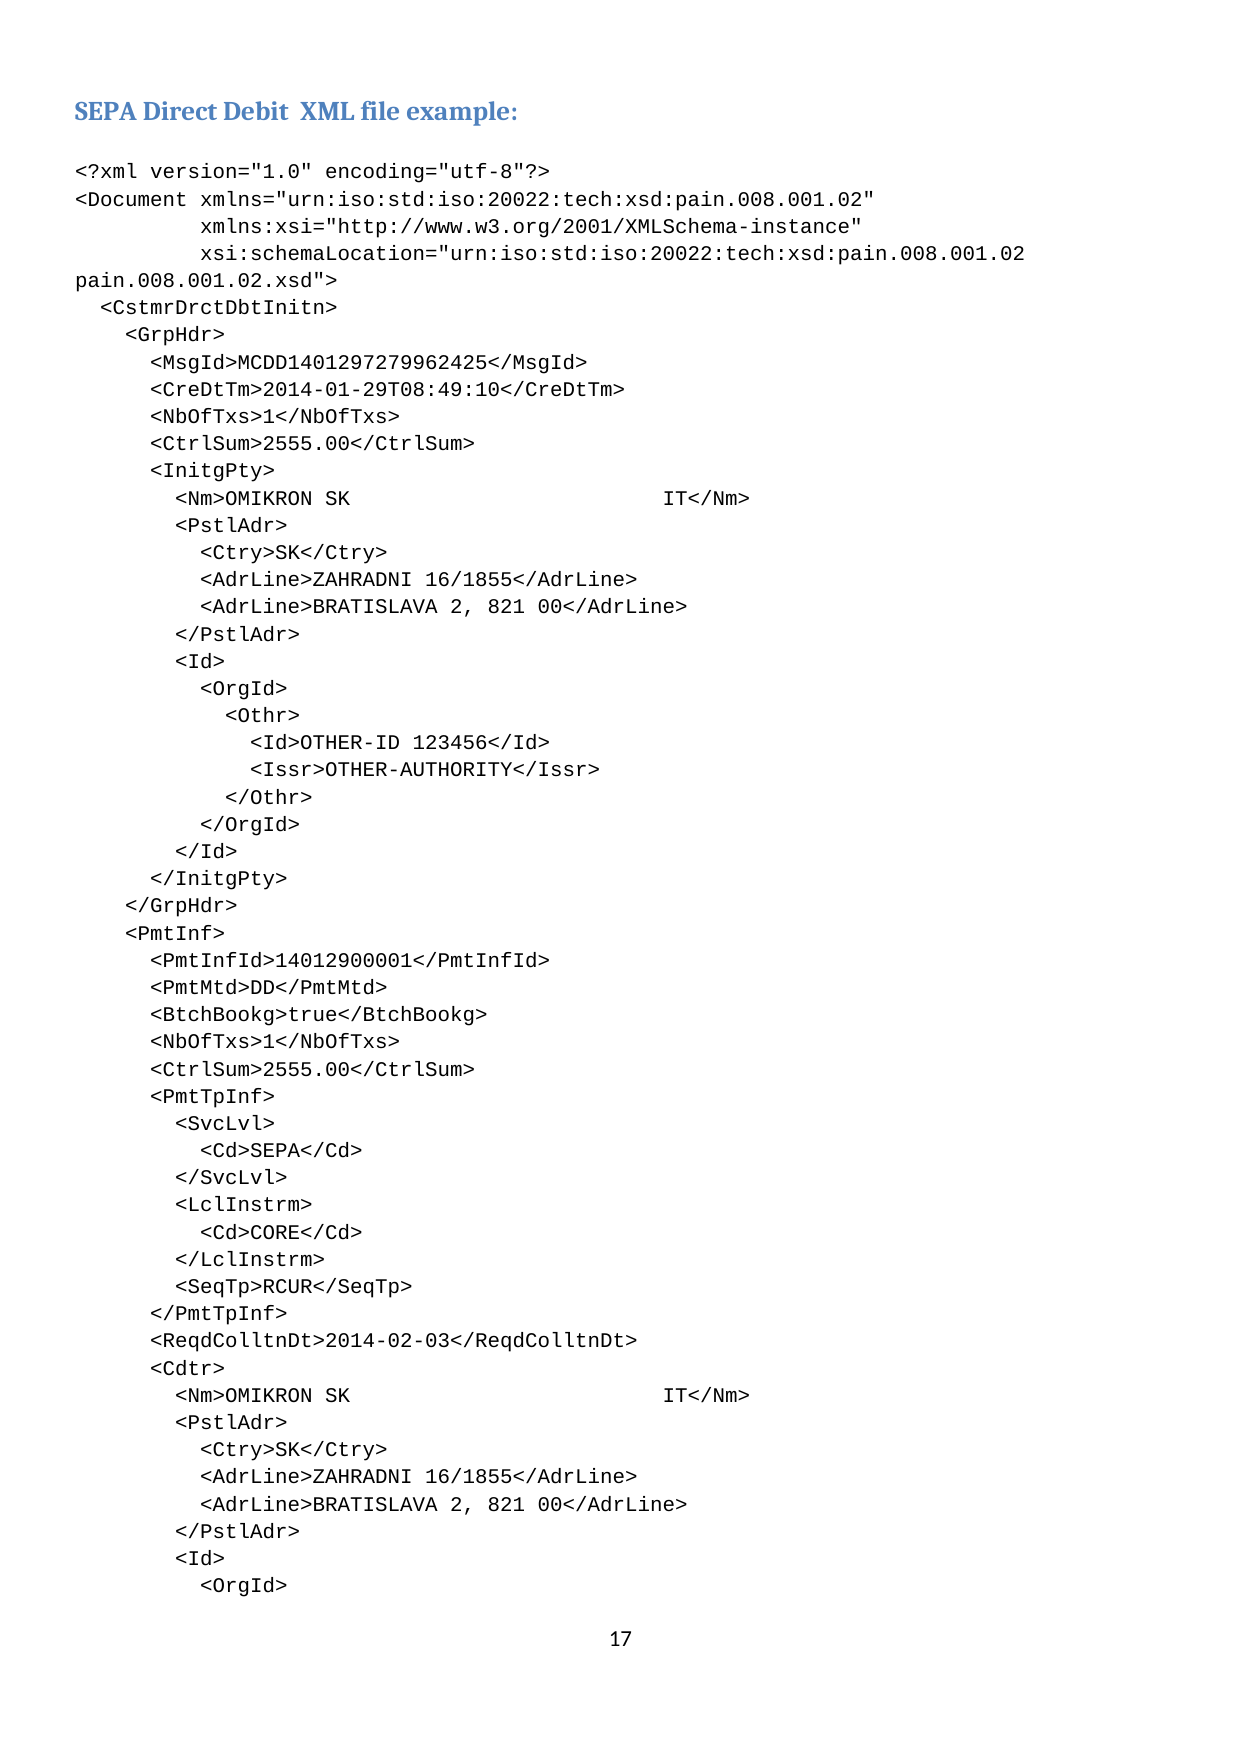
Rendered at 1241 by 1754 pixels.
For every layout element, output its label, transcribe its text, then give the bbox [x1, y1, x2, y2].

text </GrpHdr> [75, 895, 1165, 919]
text <MsgId>MCDD1401297279962425</MsgId> [75, 352, 1165, 375]
text xmlns:xsi="http://www.w3.org/2001/XMLSchema-instance" [75, 216, 1165, 239]
text </LclInstrm> [75, 1249, 1165, 1272]
text <Id>OTHER-ID 123456</Id> [75, 732, 1165, 756]
text <NbOfTxs>1</NbOfTxs> [75, 406, 1165, 430]
text <CstmrDrctDbtInitn> [75, 297, 1165, 321]
text </Id> [75, 841, 1165, 865]
text <LclInstrm> [75, 1194, 1165, 1218]
text <Nm>OMIKRON SK IT</Nm> [75, 488, 1165, 511]
text </InitgPty> [75, 868, 1165, 892]
text <NbOfTxs>1</NbOfTxs> [75, 1031, 1165, 1055]
text <PmtTpInf> [75, 1086, 1165, 1109]
text <Issr>OTHER-AUTHORITY</Issr> [75, 759, 1165, 783]
text xsi:schemaLocation="urn:iso:std:iso:20022:tech:xsd:pain.008.001.02 pain.008.001.02.xsd"> [75, 243, 1165, 294]
text <Id> [75, 1548, 1165, 1572]
text <CtrlSum>2555.00</CtrlSum> [75, 433, 1165, 457]
text <Cd>SEPA</Cd> [75, 1140, 1165, 1164]
text <PmtInf> [75, 923, 1165, 946]
text <?xml version="1.0" encoding="utf-8"?> [75, 161, 1165, 185]
text <Cdtr> [75, 1358, 1165, 1381]
text </PmtTpInf> [75, 1303, 1165, 1327]
text <PmtMtd>DD</PmtMtd> [75, 977, 1165, 1001]
text <AdrLine>ZAHRADNI 16/1855</AdrLine> [75, 1466, 1165, 1490]
text <SvcLvl> [75, 1113, 1165, 1137]
text <CreDtTm>2014-01-29T08:49:10</CreDtTm> [75, 379, 1165, 402]
text </Othr> [75, 787, 1165, 810]
text <PmtInfId>14012900001</PmtInfId> [75, 950, 1165, 973]
text </SvcLvl> [75, 1167, 1165, 1191]
text <AdrLine>BRATISLAVA 2, 821 00</AdrLine> [75, 1493, 1165, 1517]
text </PstlAdr> [75, 623, 1165, 647]
text <SeqTp>RCUR</SeqTp> [75, 1276, 1165, 1300]
text <Document xmlns="urn:iso:std:iso:20022:tech:xsd:pain.008.001.02" [75, 188, 1165, 212]
text </PstlAdr> [75, 1521, 1165, 1544]
text <Cd>CORE</Cd> [75, 1222, 1165, 1245]
subtitle SEPA Direct Debit XML file example: [75, 96, 1165, 127]
text <OrgId> [75, 678, 1165, 702]
text <AdrLine>BRATISLAVA 2, 821 00</AdrLine> [75, 596, 1165, 620]
text <Ctry>SK</Ctry> [75, 1439, 1165, 1463]
text <AdrLine>ZAHRADNI 16/1855</AdrLine> [75, 569, 1165, 593]
text <PstlAdr> [75, 515, 1165, 538]
text <InitgPty> [75, 460, 1165, 484]
text <Othr> [75, 705, 1165, 729]
text <GrpHdr> [75, 324, 1165, 348]
text <OrgId> [75, 1575, 1165, 1599]
text <PstlAdr> [75, 1412, 1165, 1436]
text <Id> [75, 651, 1165, 674]
text <Nm>OMIKRON SK IT</Nm> [75, 1385, 1165, 1408]
text </OrgId> [75, 814, 1165, 837]
text <BtchBookg>true</BtchBookg> [75, 1004, 1165, 1028]
text <Ctry>SK</Ctry> [75, 542, 1165, 566]
text <CtrlSum>2555.00</CtrlSum> [75, 1058, 1165, 1082]
text <ReqdColltnDt>2014-02-03</ReqdColltnDt> [75, 1330, 1165, 1354]
